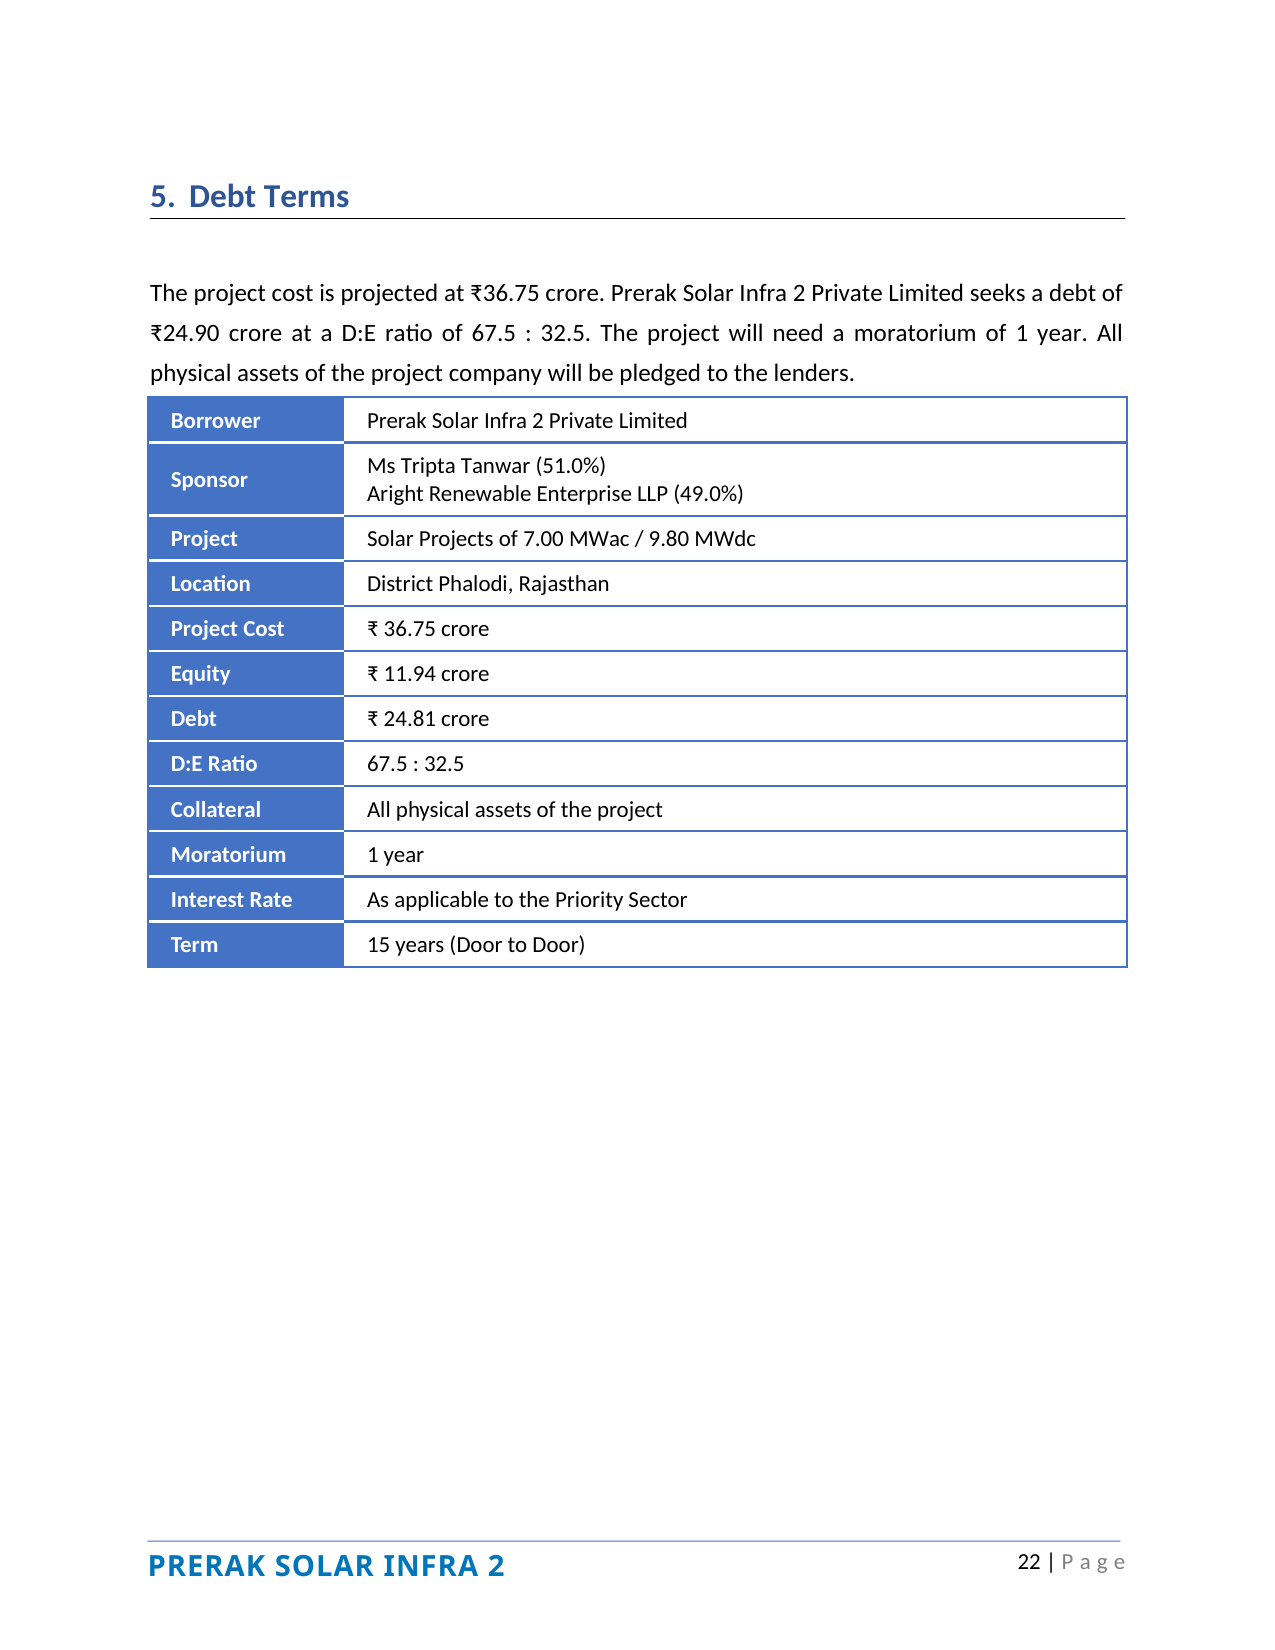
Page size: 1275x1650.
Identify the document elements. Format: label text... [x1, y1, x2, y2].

table_cell Debt [149, 697, 344, 740]
table_header Borrower [149, 398, 344, 441]
table_cell Project [149, 517, 344, 559]
table_cell ₹ 36.75 crore [344, 607, 1126, 650]
table_cell Term [149, 923, 344, 966]
table_cell Collateral [149, 787, 344, 830]
table_cell ₹ 11.94 crore [344, 652, 1126, 695]
table_cell Sponsor [149, 444, 344, 514]
subtitle Debt Terms [150, 175, 1125, 218]
table_cell 67.5 : 32.5 [344, 742, 1126, 785]
table_header Prerak Solar Infra 2 Private Limited [344, 398, 1126, 441]
table_cell As applicable to the Priority Sector [344, 878, 1126, 920]
table_cell All physical assets of the project [344, 787, 1126, 830]
table_cell Solar Projects of 7.00 MWac / 9.80 MWdc [344, 517, 1126, 559]
table_cell Interest Rate [149, 878, 344, 920]
table_cell Ms Tripta Tanwar (51.0%) Aright Renewable Enterprise LLP (49.0%) [344, 444, 1126, 514]
table_cell Location [149, 562, 344, 605]
table_cell ₹ 24.81 crore [344, 697, 1126, 740]
table_cell Moratorium [149, 832, 344, 875]
table_cell 1 year [344, 832, 1126, 875]
table_cell D:E Ratio [149, 742, 344, 785]
table_cell District Phalodi, Rajasthan [344, 562, 1126, 605]
text The project cost is projected at ₹36.75 crore. Prerak Solar Infra 2 Private Limited seeks a debt of ₹24.90 crore at a D:E ratio of 67.5 : 32.5. The project will need a moratorium of 1 year. All physical assets of the project company will be pledged to the lenders. [150, 277, 1125, 387]
table_cell Equity [149, 652, 344, 695]
table_cell 15 years (Door to Door) [344, 923, 1126, 966]
table_cell Project Cost [149, 607, 344, 650]
